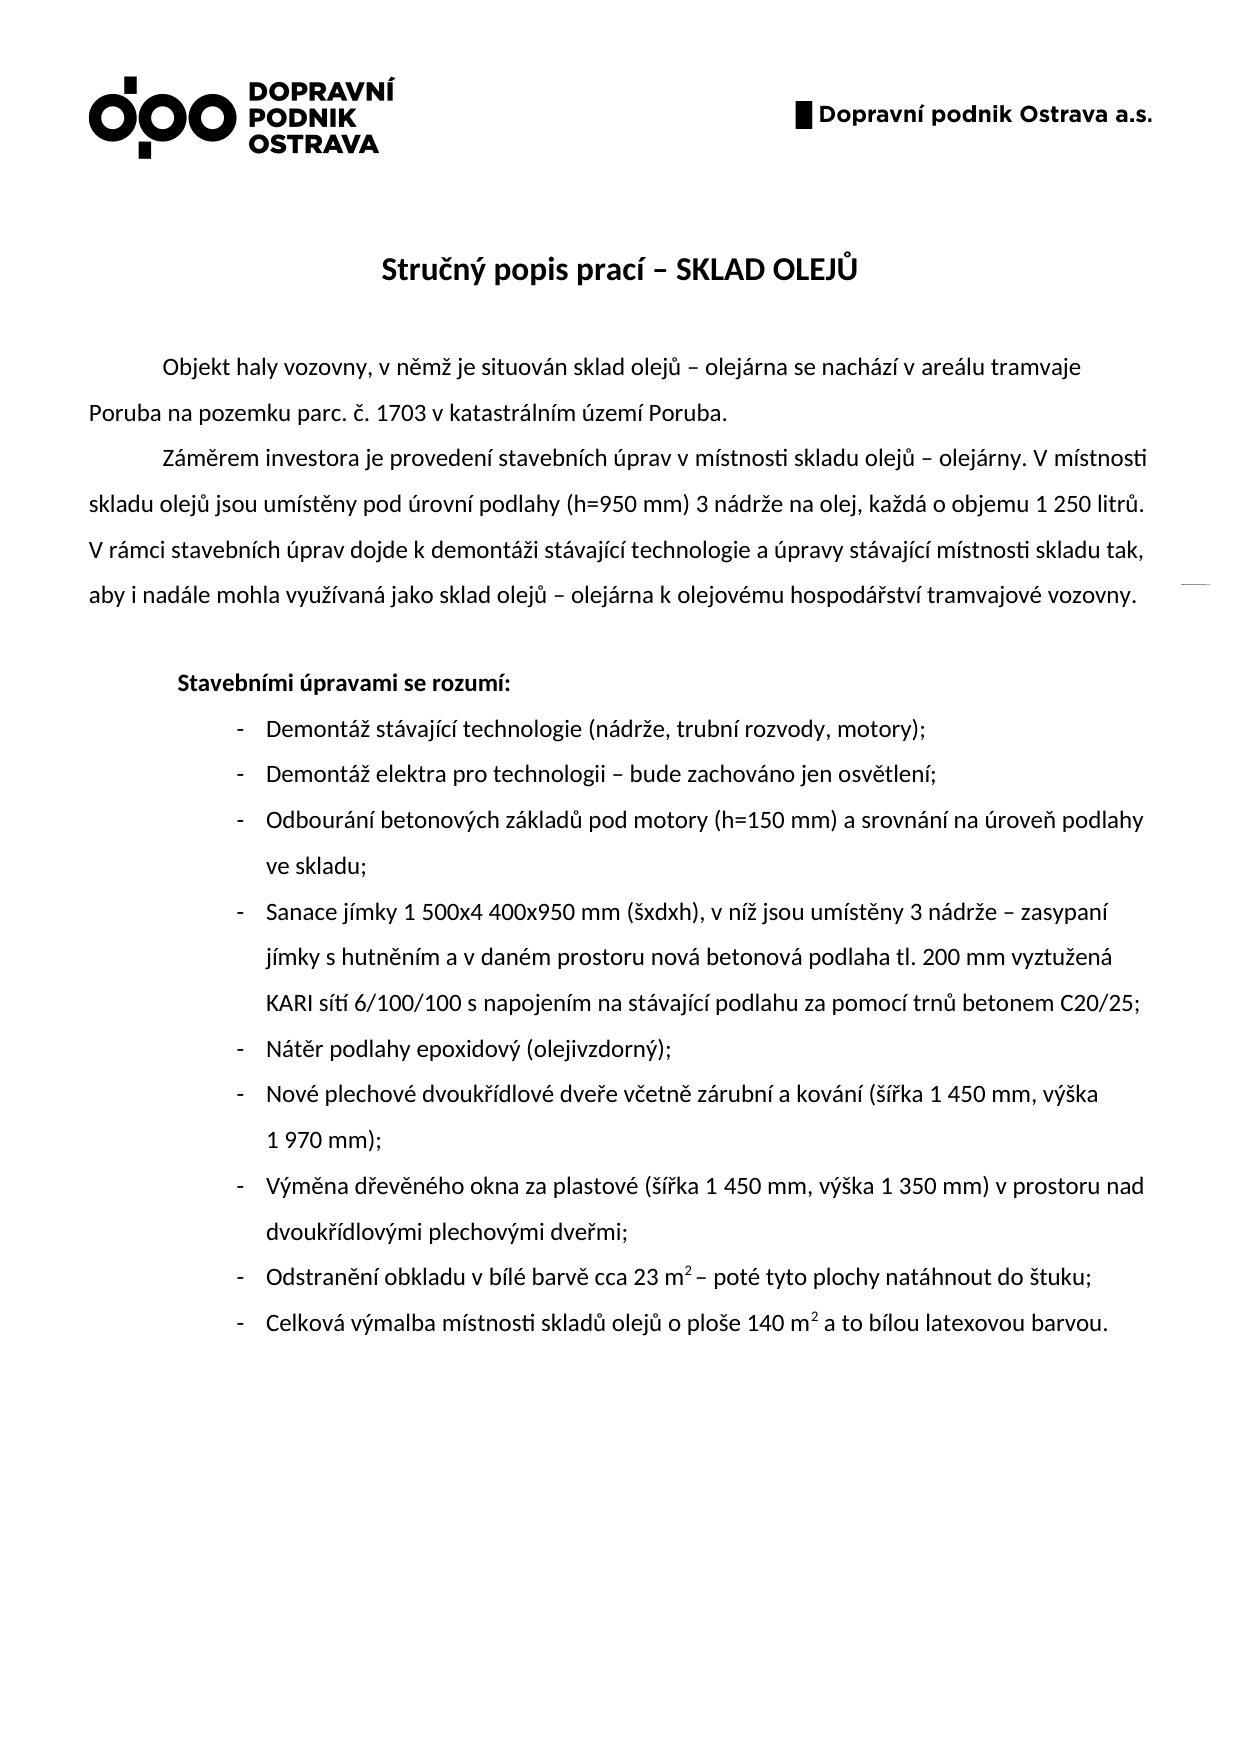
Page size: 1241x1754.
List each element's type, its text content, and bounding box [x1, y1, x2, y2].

list Nátěr podlahy epoxidový (olejivzdorný); [236, 1033, 1152, 1063]
list Sanace jímky 1 500x4 400x950 mm (šxdxh), v níž jsou umístěny 3 nádrže – zasypaní jímky s hutněním a v daném prostoru nová betonová podlaha tl. 200 mm vyztužená KARI sítí 6/100/100 s napojením na stávající podlahu za pomocí trnů betonem C20/25; [236, 896, 1152, 1018]
list Celková výmalba místnosti skladů olejů o ploše 140 m2 a to bílou latexovou barvou. [236, 1307, 1152, 1338]
list Nové plechové dvoukřídlové dveře včetně zárubní a kování (šířka 1 450 mm, výška 1 970 mm); [236, 1078, 1152, 1155]
text Stavebními úpravami se rozumí: [89, 667, 1152, 697]
list Demontáž stávající technologie (nádrže, trubní rozvody, motory); [236, 713, 1152, 743]
text Stručný popis prací – SKLAD OLEJŮ [89, 248, 1152, 289]
list Odbourání betonových základů pod motory (h=150 mm) a srovnání na úroveň podlahy ve skladu; [236, 804, 1152, 880]
list Výměna dřevěného okna za plastové (šířka 1 450 mm, výška 1 350 mm) v prostoru nad dvoukřídlovými plechovými dveřmi; [236, 1170, 1152, 1246]
text Záměrem investora je provedení stavebních úprav v místnosti skladu olejů – olejárny. V místnosti skladu olejů jsou umístěny pod úrovní podlahy (h=950 mm) 3 nádrže na olej, každá o objemu 1 250 litrů. V rámci stavebních úprav dojde k demontáži stávající technologie a úpravy stávající místnosti skladu tak, aby i nadále mohla využívaná jako sklad olejů – olejárna k olejovému hospodářství tramvajové vozovny. [89, 442, 1152, 610]
picture [88, 76, 396, 159]
list Demontáž elektra pro technologii – bude zachováno jen osvětlení; [236, 758, 1152, 789]
text Objekt haly vozovny, v němž je situován sklad olejů – olejárna se nachází v areálu tramvaje Poruba na pozemku parc. č. 1703 v katastrálním území Poruba. [89, 351, 1152, 427]
list Odstranění obkladu v bílé barvě cca 23 m2 – poté tyto plochy natáhnout do štuku; [236, 1261, 1152, 1292]
picture [795, 101, 1152, 129]
